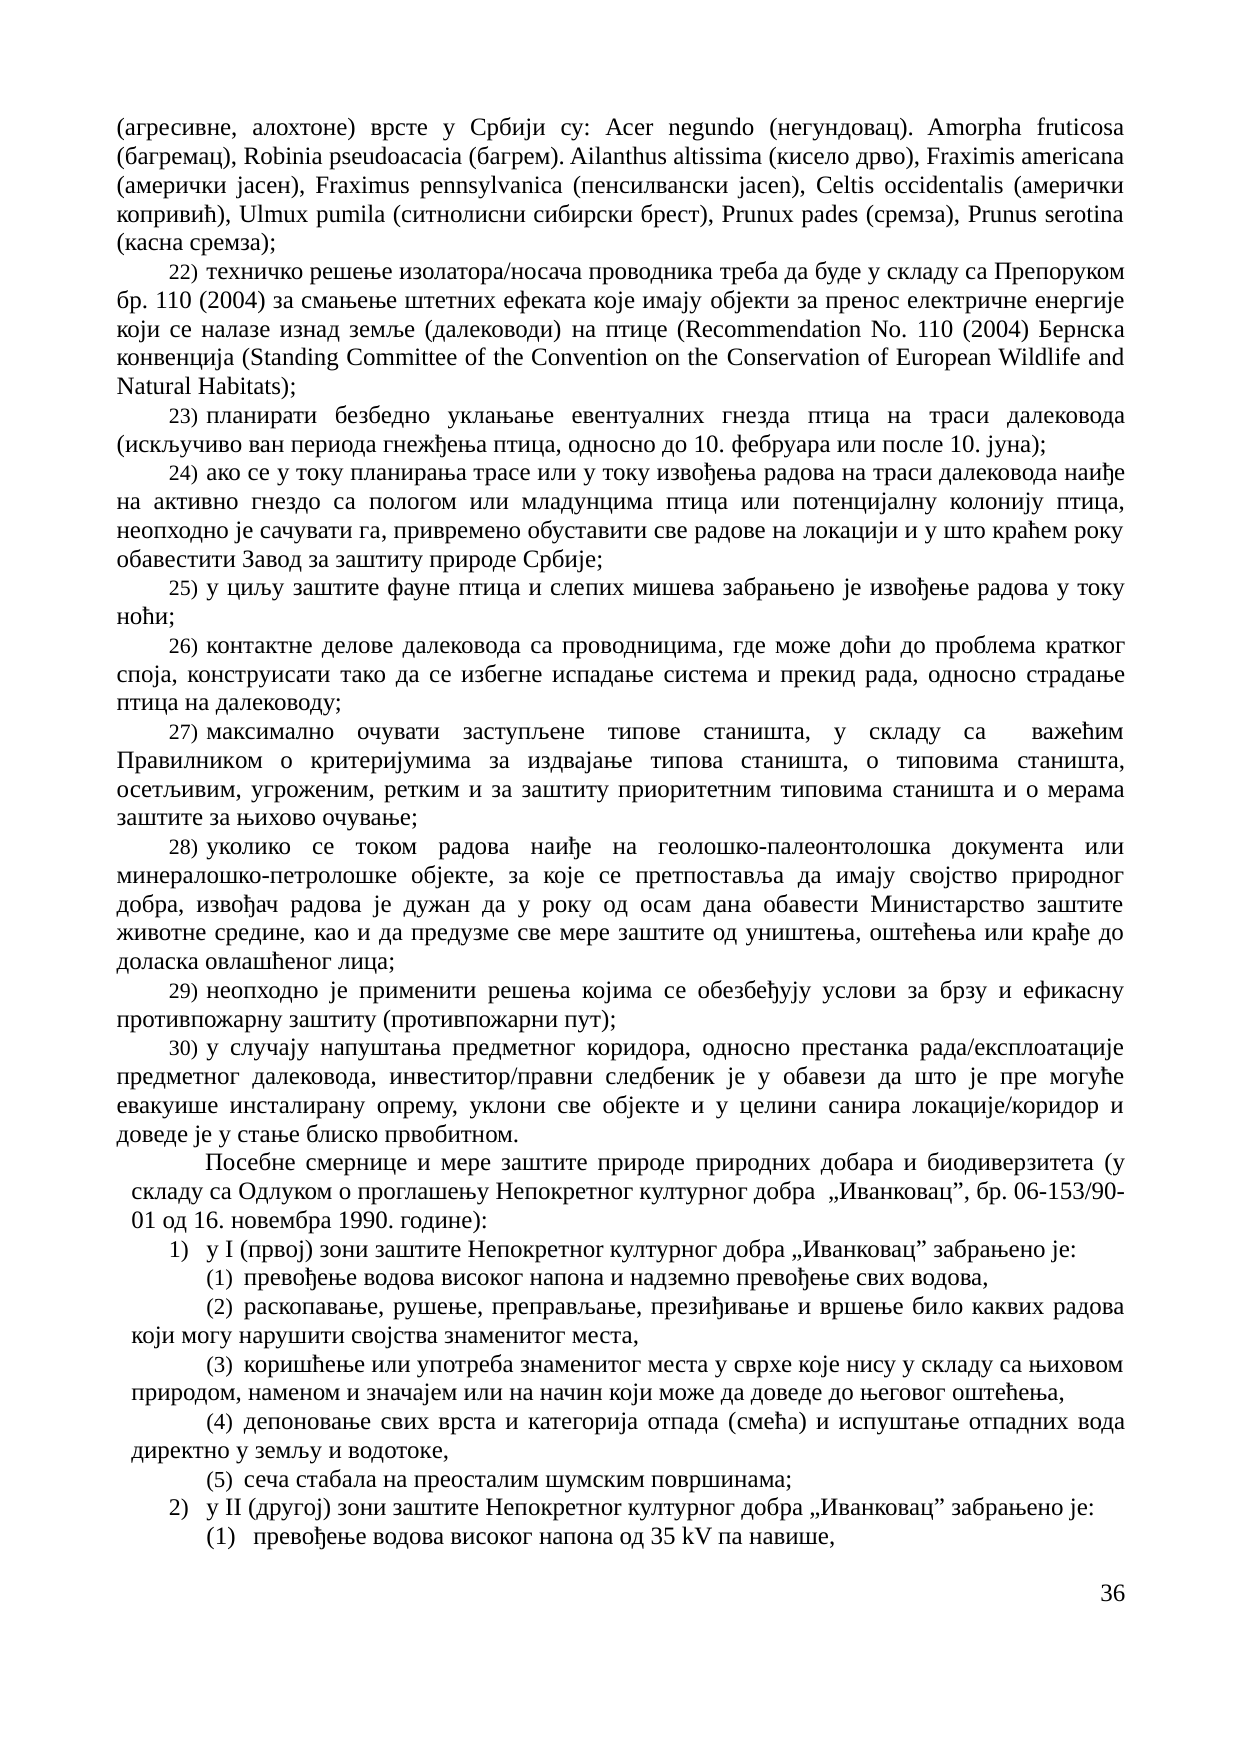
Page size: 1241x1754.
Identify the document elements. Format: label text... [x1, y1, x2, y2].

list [116, 112, 1125, 256]
list превођење водова високог напона и надземно превођење свих водова, [206, 1262, 1125, 1291]
list сеча стабала на преосталим шумским површинама; [206, 1464, 1125, 1492]
list у II (другој) зони заштите Непокретноr културног добра „Иванковац” забрањено је: [169, 1492, 1125, 1521]
list раскопавање, рушење, преправљање, презиђивање и вршење било каквих радова који могу нарушити својства знаменитог места, [131, 1291, 1125, 1349]
list депоновање свих врста и категорија отпада (смећа) и испуштање отпадних вода директно у земљу и водотоке, [131, 1406, 1125, 1464]
list коришћење или употреба знаменитог места у сврхе које нису у складу са њиховом природом, наменом и значајем или на начин који може да доведе до његовог оштећења, [131, 1349, 1125, 1406]
list планирати безбедно уклањање евентуалних гнезда птица на траси далековода (искључиво ван периода гнежђења птица, односно до 10. фебруара или после 10. јуна); [116, 400, 1125, 457]
list у I (првој) зони заштите Непокретноr културног добра „Иванковац” забрањено је: [169, 1234, 1125, 1262]
list у циљу заштите фауне птица и слепих мишева забрањено је извођење радова у току ноћи; [116, 572, 1125, 630]
list превођење водова високог напона од 35 kV па навише, [206, 1521, 1125, 1550]
list неопходно је применити решења којима се обезбеђују услови за брзу и ефикасну противпожарну заштиту (противпожарни пут); [116, 975, 1125, 1032]
list техничко решење изолатора/носача проводника треба да буде у складу са Препоруком бр. 110 (2004) за смањење штетних ефеката које имају објекти за пренос електричне енергије који се налазе изнад земље (далеководи) на птице (Recommendation No. 110 (2004) Бернска конвенција (Standing Committee of the Convention on the Conservation of European Wildlife and Natural Habitats); [116, 256, 1125, 400]
text Посебне смернице и мере заштите природе природних добара и биодиверзитета (у складу са Одлуком о проглашењу Непокретног културног добра „Иванковац”, бр. 06-153/90-01 од 16. новембра 1990. године): [131, 1147, 1125, 1234]
list контактне делове далековода са проводницима, где може доћи до проблема кратког споја, конструисати тако да се избегне испадање система и прекид рада, односно страдање птица на далеководу; [116, 630, 1125, 716]
list уколико се током радова наиђе на геолошко-палеонтолошка документа или минералошко-петролошке објекте, за које се претпоставља да имају својство природног добра, извођач радова је дужан да у року од осам дана обавести Министарство заштите животне средине, као и да предузме све мере заштите од уништења, оштећења или крађе до доласка овлашћеног лица; [116, 831, 1125, 975]
list у случају напуштања предметног коридора, односно престанка рада/експлоатације предметног далековода, инвеститор/правни следбеник је у обавези да што је пре могуће евакуише инсталирану опрему, уклони све објекте и у целини санира локације/коридор и доведе је у стање блиско првобитном. [116, 1032, 1125, 1147]
list ако се у току планирања трасе или у току извођења радова на траси далековода наиђе на активно гнездо са пологом или младунцима птица или потенцијалну колонију птица, неопходно је сачувати га, привремено обуставити све радове на локацији и у што краћем року обавестити Завод за заштиту природе Србије; [116, 457, 1125, 572]
list максимално очувати заступљене типове станишта, у складу са важећим Правилником о критеријумима за издвајање типова станишта, о типовима станишта, осетљивим, угроженим, ретким и за заштиту приоритетним типовима станишта и о мерама заштите за њихово очување; [116, 716, 1125, 831]
